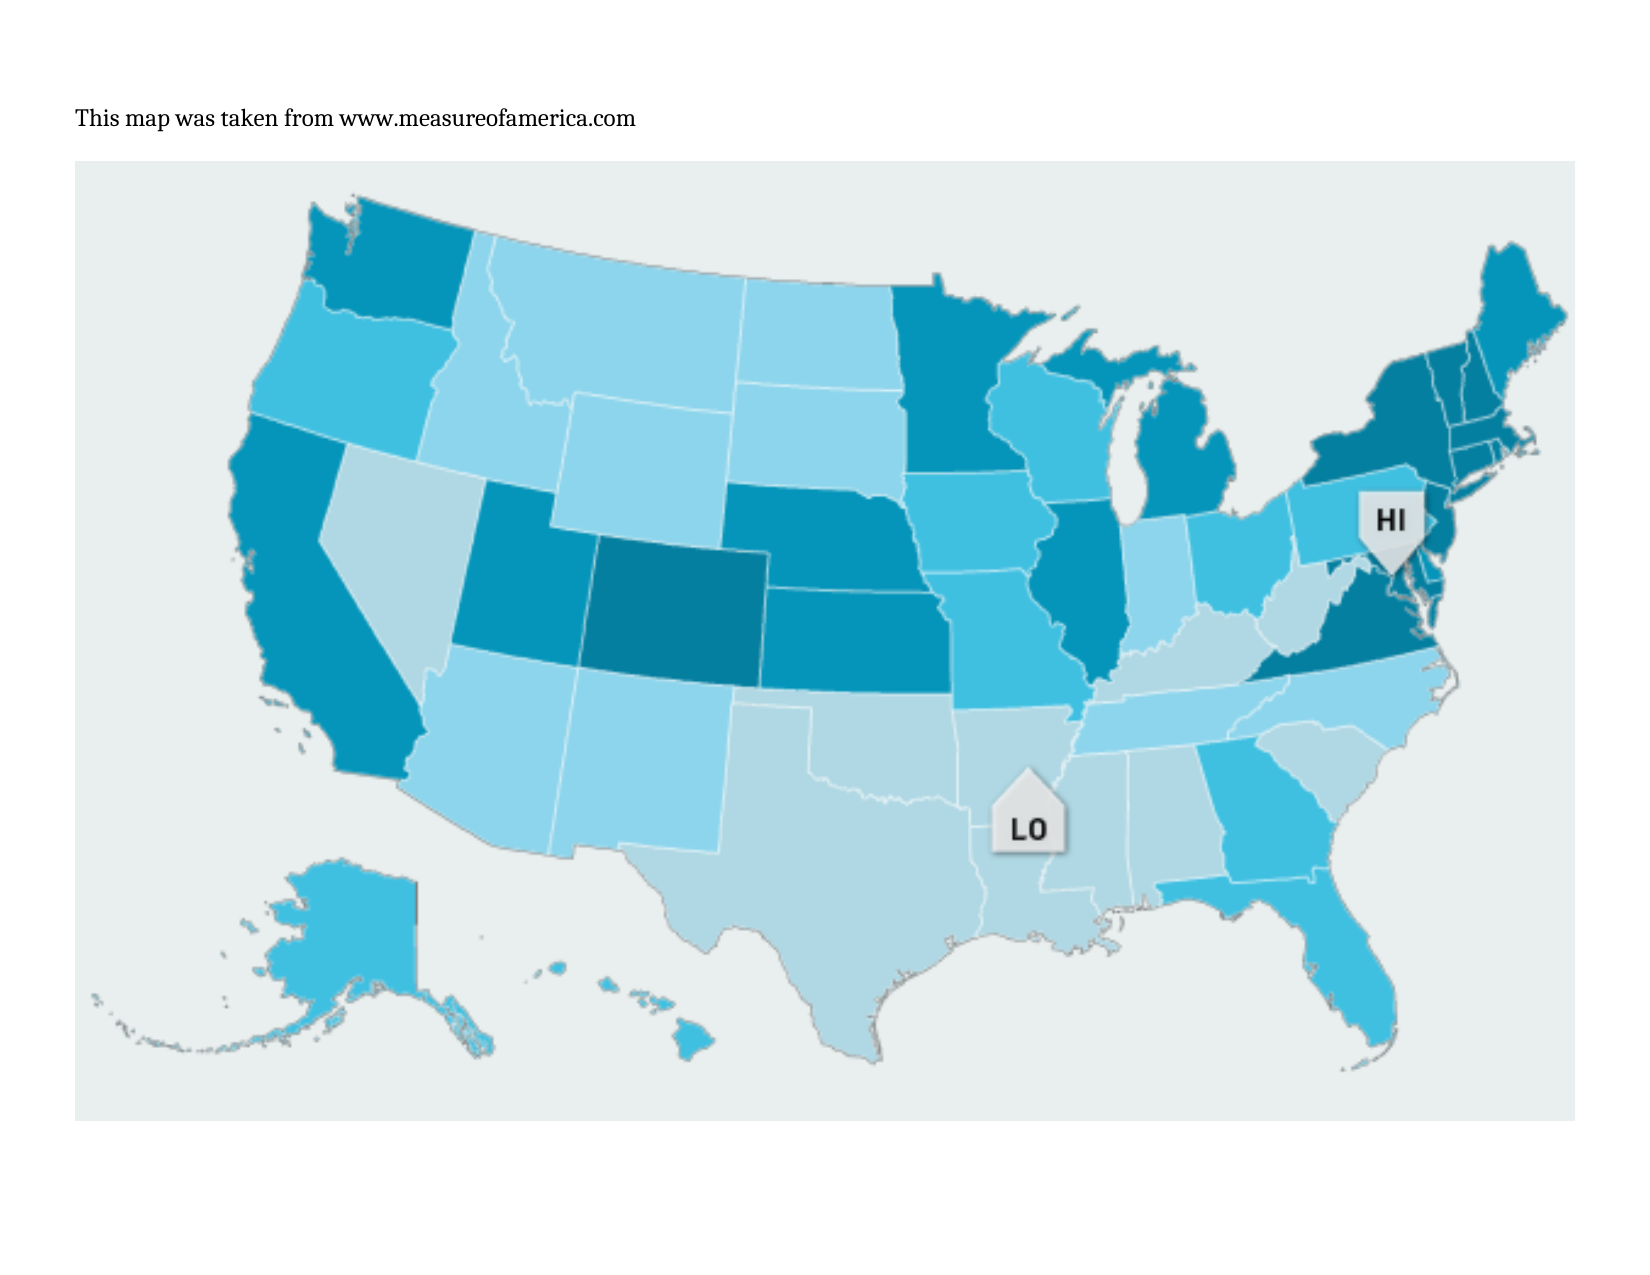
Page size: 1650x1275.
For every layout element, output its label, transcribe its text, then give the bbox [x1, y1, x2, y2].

text This map was taken from www.measureofamerica.com [75, 104, 1575, 132]
picture [75, 161, 1575, 1121]
